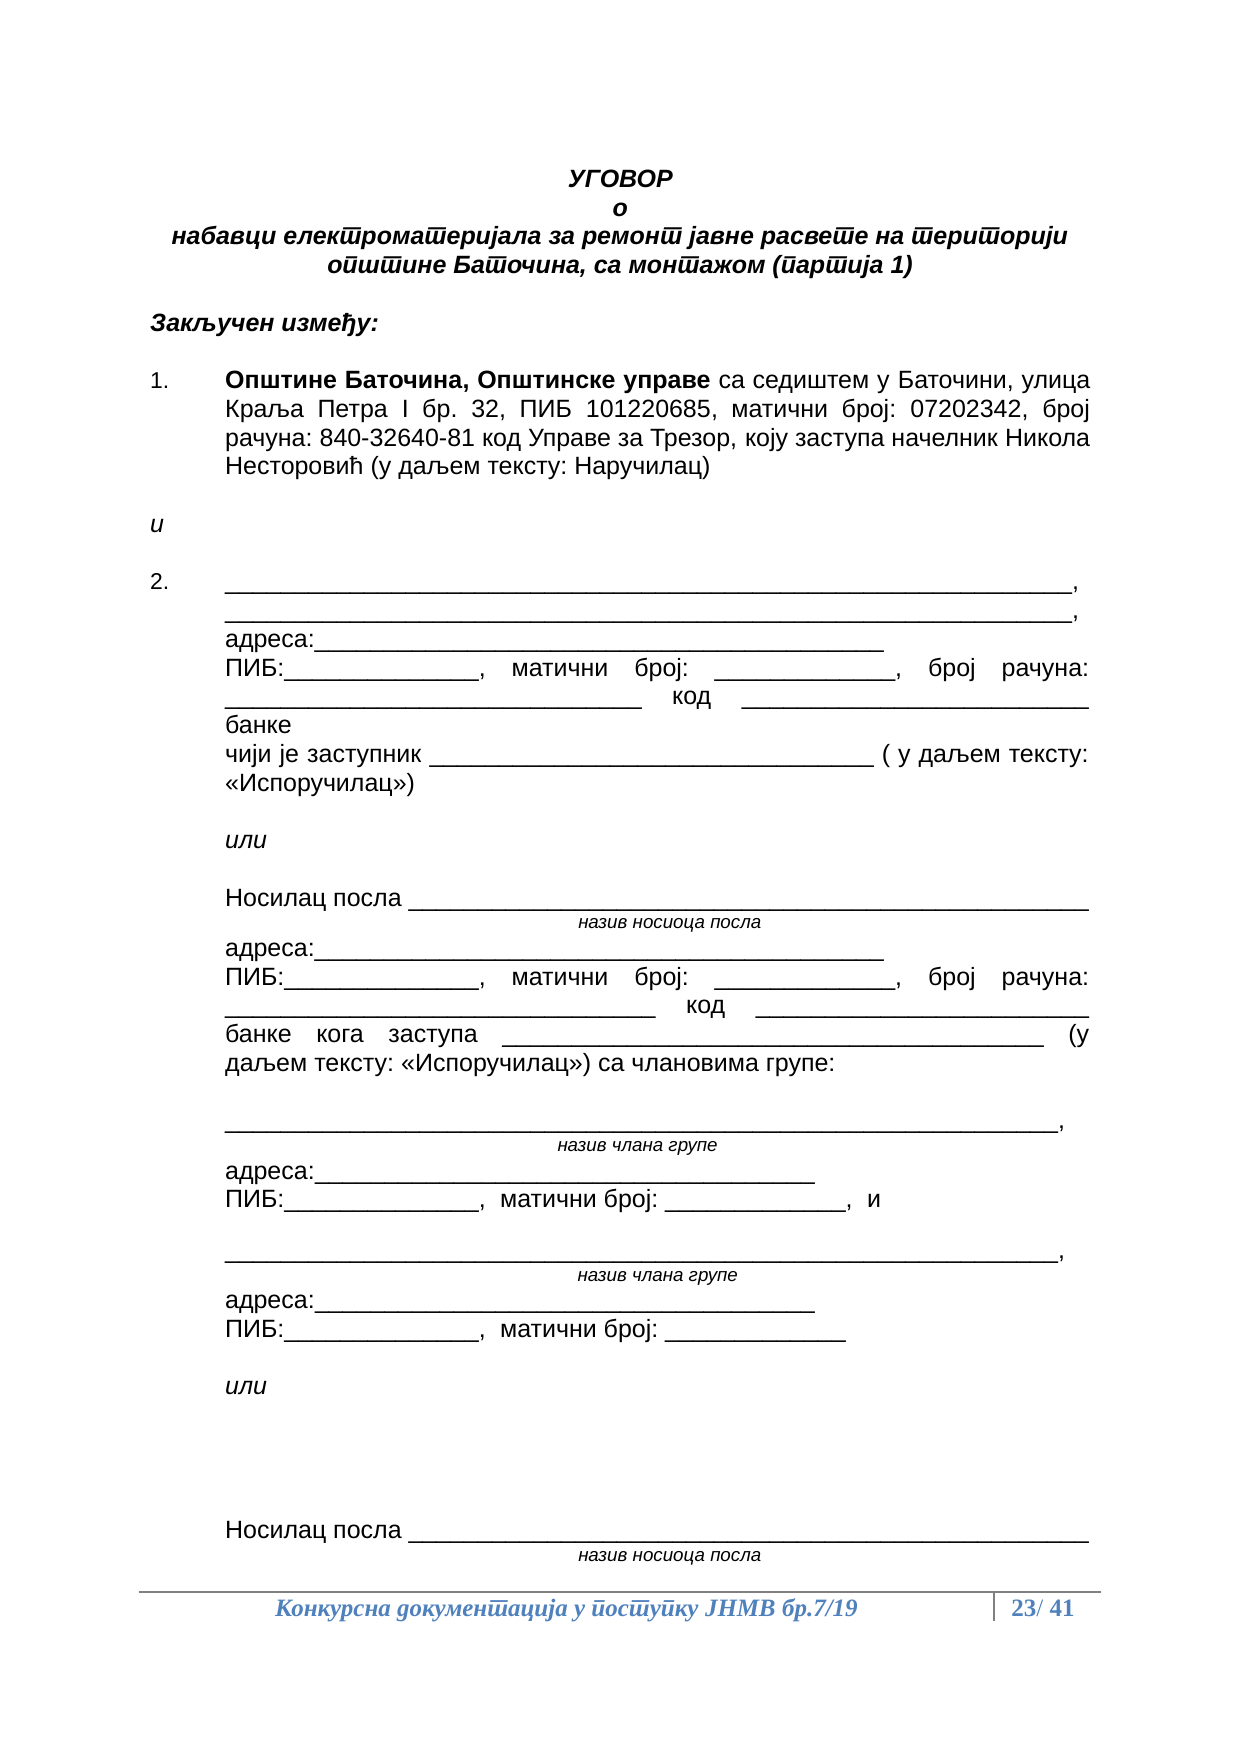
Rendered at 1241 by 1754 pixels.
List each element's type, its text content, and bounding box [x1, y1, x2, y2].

text ПИБ:______________, матични број: _____________, и [187, 1184, 1090, 1213]
text ПИБ:______________, матични број: _____________ [187, 1314, 1090, 1342]
list или [225, 825, 1090, 854]
text Носилац посла _________________________________________________ [225, 882, 1090, 911]
text адреса:_________________________________________ ПИБ:______________, матични број: _____________, број рачуна: _______________________________ код ________________________ банке кога заступа _______________________________________ (у даљем тексту: «Испоручилац») са члановима групе: [225, 933, 1090, 1077]
text назив носиоца посла [187, 1544, 1090, 1565]
text адреса:____________________________________ [187, 1285, 1090, 1314]
text набавци електроматеријала за ремонт јавне расвете на територији [150, 221, 1090, 250]
text назив члана групе [187, 1134, 1090, 1156]
text општине Баточина, са монтажом (партија 1) [150, 250, 1090, 279]
text о [150, 192, 1090, 221]
text ____________________________________________________________, [187, 1235, 1090, 1263]
text УГОВОР [150, 164, 1090, 192]
text Закључен између: [150, 307, 1090, 336]
text Носилац посла _________________________________________________ [187, 1515, 1090, 1544]
list _____________________________________________________________, [150, 566, 1090, 595]
text ____________________________________________________________, [187, 1105, 1090, 1134]
text и [150, 509, 1090, 537]
text адреса:____________________________________ [187, 1156, 1090, 1184]
list Општине Баточина, Општинске управе са седиштем у Баточини, улица Краља Петра I бр. 32, ПИБ 101220685, матични број: 07202342, број рачуна: 840-32640-81 код Управе за Трезор, коју заступа начелник Никола Несторовић (у даљем тексту: Наручилац) [150, 365, 1090, 480]
text или [187, 1371, 1090, 1400]
list чији је заступник ________________________________ ( у даљем тексту: «Испоручилац») [225, 739, 1090, 796]
text назив члана групе [225, 1263, 1090, 1285]
text назив носиоца посла [187, 911, 1090, 933]
list _____________________________________________________________, адреса:_________________________________________ ПИБ:______________, матични број: _____________, број рачуна: ______________________________ код _________________________ банке [225, 595, 1090, 739]
